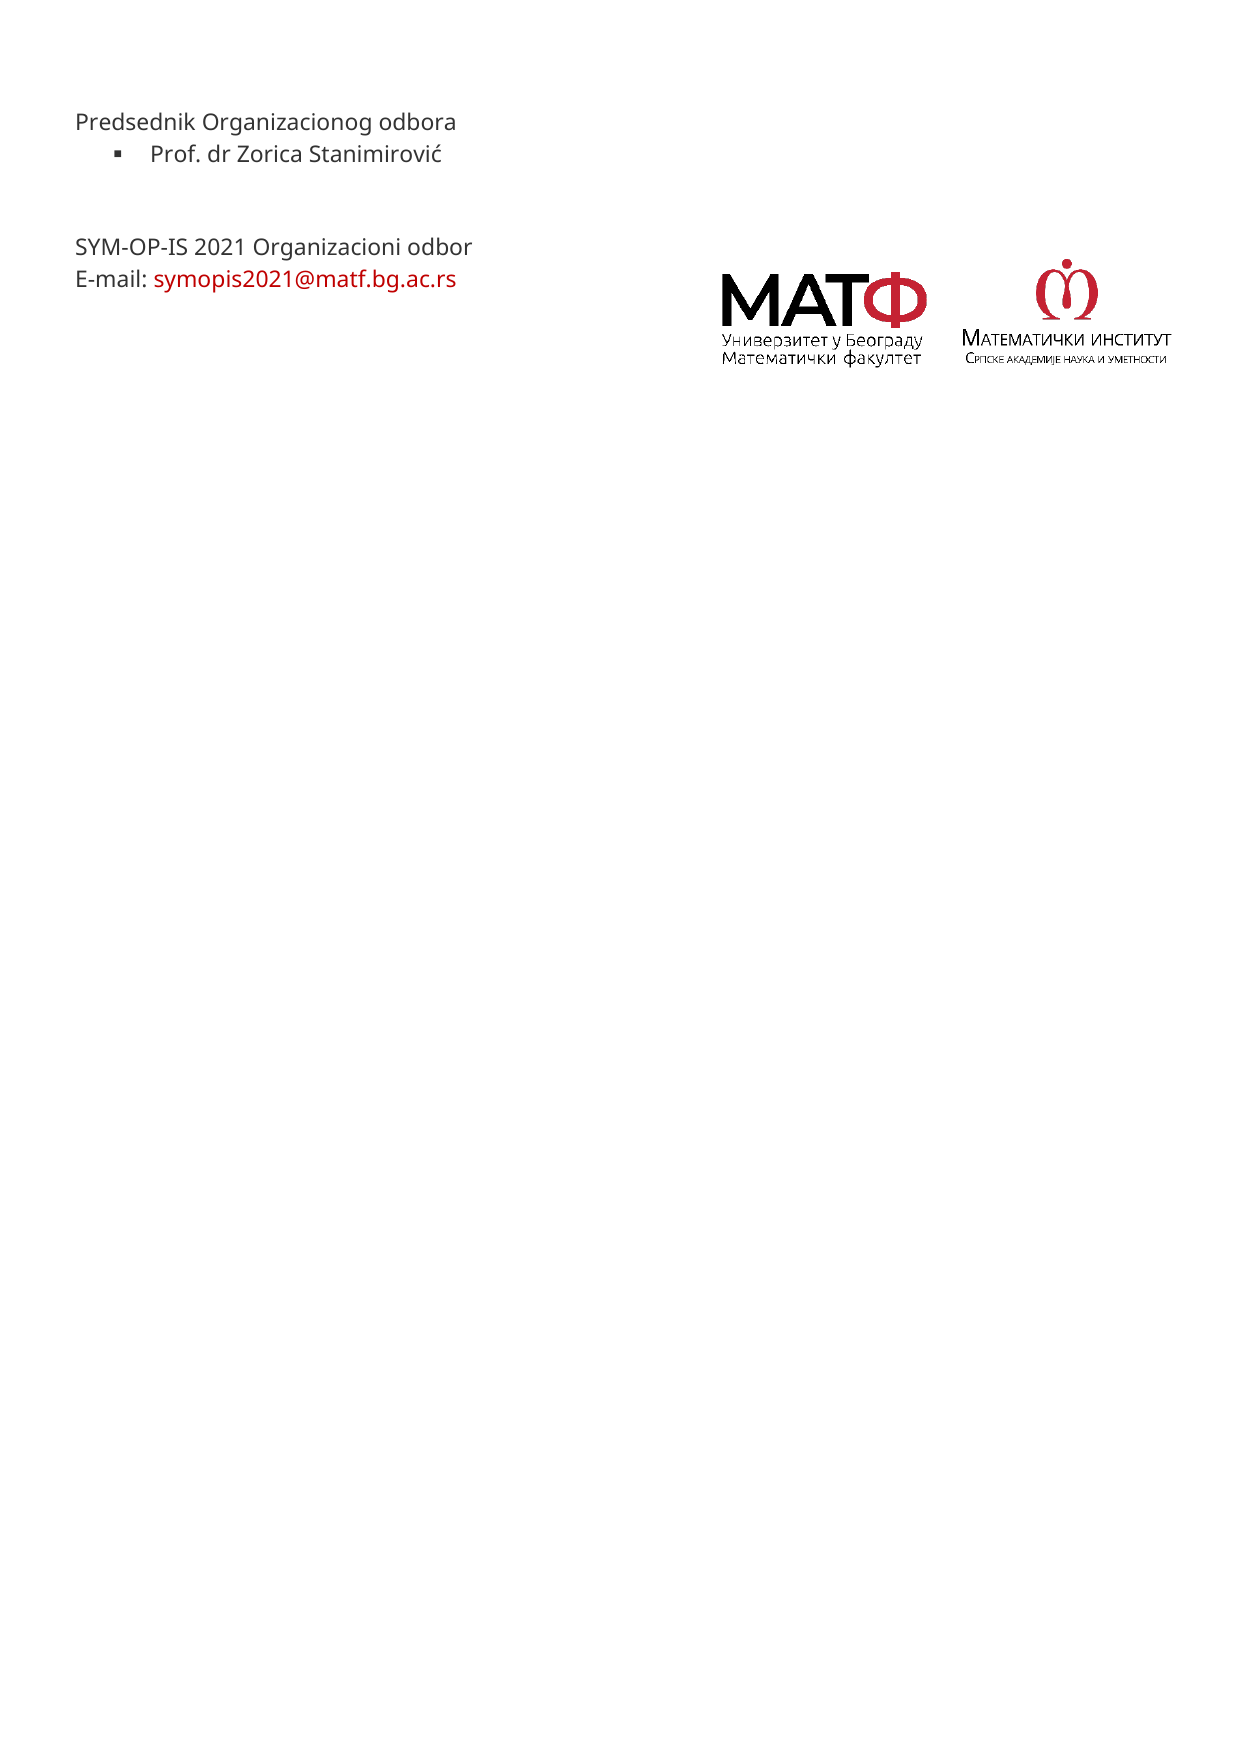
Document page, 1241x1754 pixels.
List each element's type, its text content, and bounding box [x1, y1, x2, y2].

text Predsednik Organizacionog odbora [75, 106, 1165, 137]
picture [957, 253, 1176, 369]
list Prof. dr Zorica Stanimirović [112, 137, 1165, 169]
picture [714, 263, 933, 376]
text SYM-OP-IS 2021 Organizacioni odbor [75, 231, 1165, 262]
text E-mail: symopis2021@matf.bg.ac.rs [75, 262, 957, 294]
